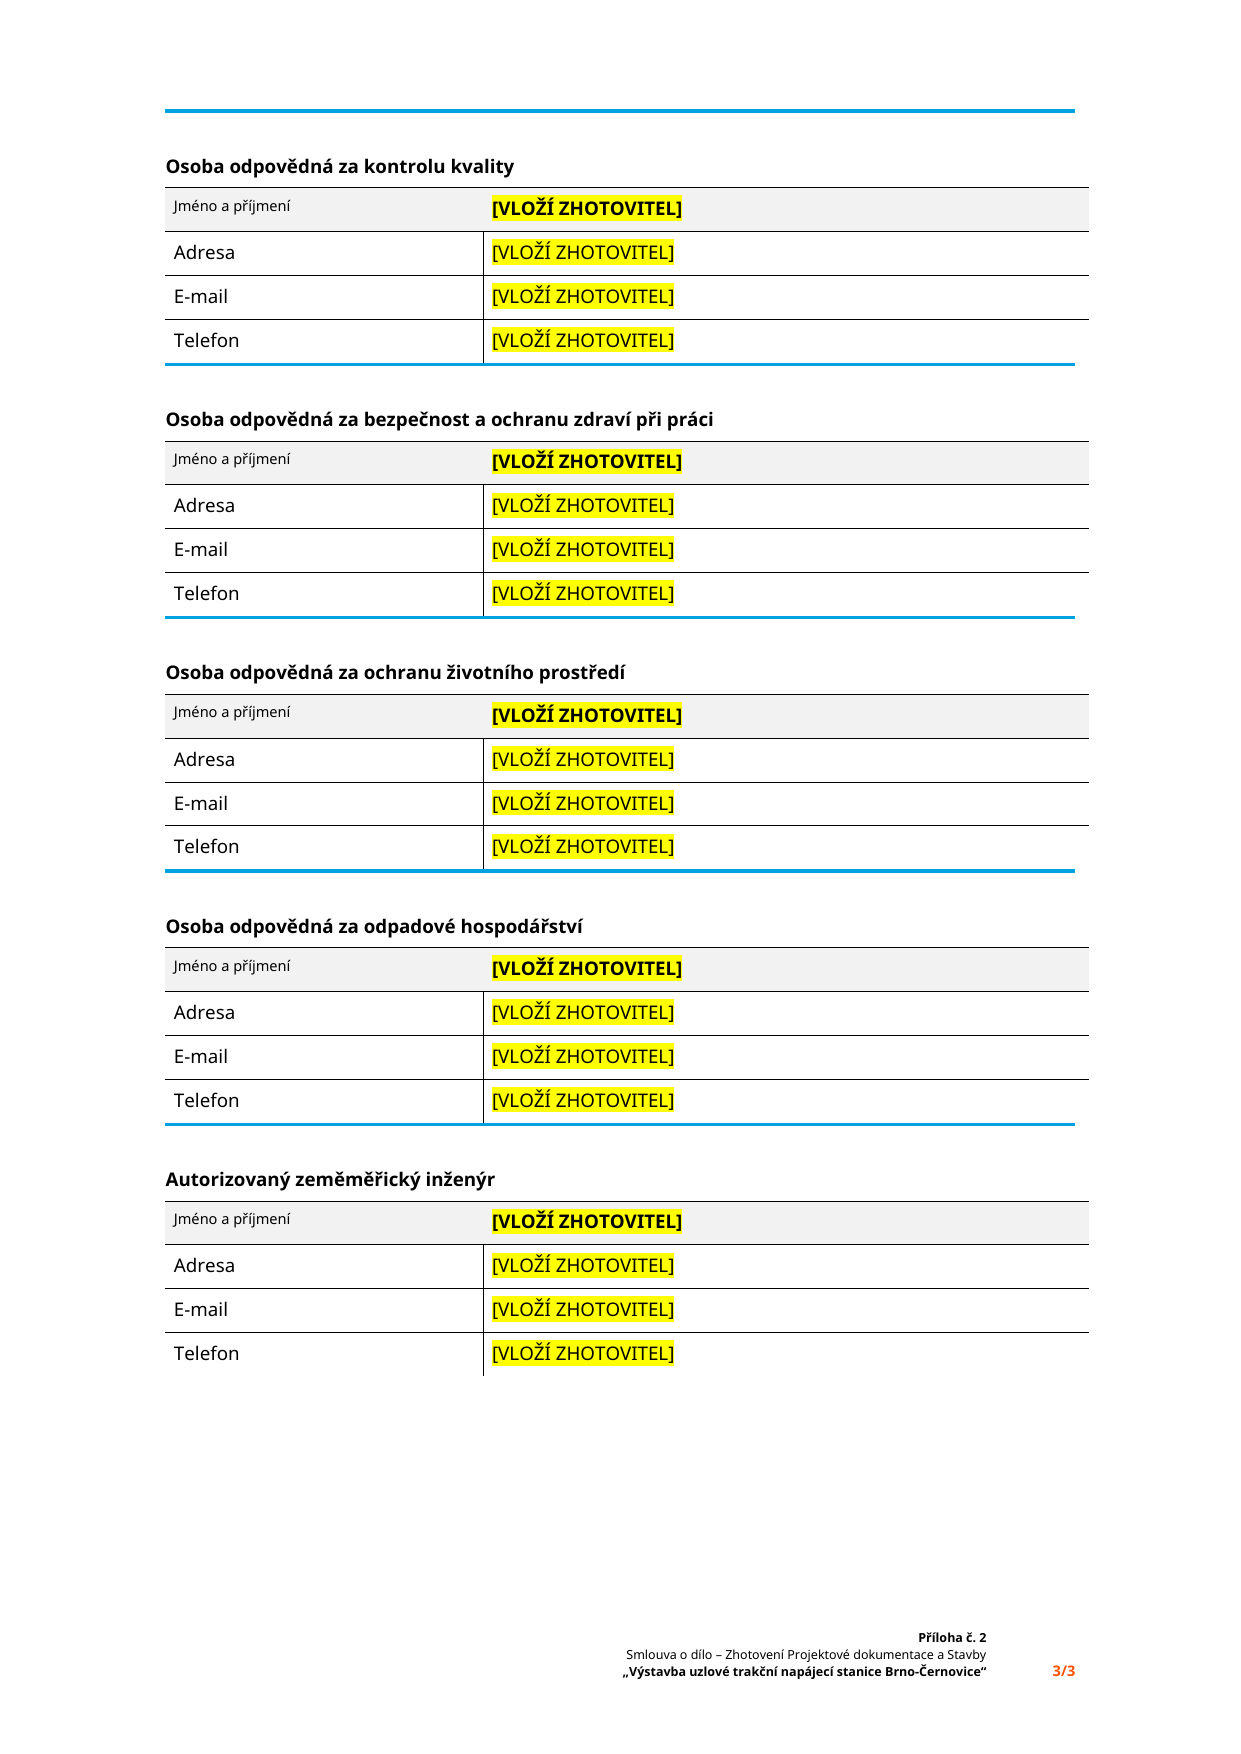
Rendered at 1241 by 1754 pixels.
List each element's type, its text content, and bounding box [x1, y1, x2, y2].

table_cell Adresa [165, 992, 483, 1035]
table_header [VLOŽÍ ZHOTOVITEL] [484, 948, 1089, 991]
table_cell Adresa [165, 739, 483, 782]
table_cell Adresa [165, 1245, 483, 1288]
table_header [VLOŽÍ ZHOTOVITEL] [484, 695, 1089, 738]
table_cell [VLOŽÍ ZHOTOVITEL] [484, 320, 1089, 363]
table_cell [VLOŽÍ ZHOTOVITEL] [484, 739, 1089, 782]
table_cell Telefon [165, 320, 483, 363]
table_cell Telefon [165, 1080, 483, 1123]
table_cell Adresa [165, 485, 483, 528]
table_cell E-mail [165, 529, 483, 572]
text Osoba odpovědná za ochranu životního prostředí [165, 650, 1075, 685]
text Osoba odpovědná za bezpečnost a ochranu zdraví při práci [165, 397, 1075, 432]
table_cell [VLOŽÍ ZHOTOVITEL] [484, 826, 1089, 869]
table_cell Telefon [165, 1333, 483, 1376]
table_cell E-mail [165, 276, 483, 319]
table_cell [VLOŽÍ ZHOTOVITEL] [484, 573, 1089, 616]
table_cell [VLOŽÍ ZHOTOVITEL] [484, 783, 1089, 825]
table_cell [VLOŽÍ ZHOTOVITEL] [484, 1036, 1089, 1079]
table_cell Adresa [165, 232, 483, 275]
table_header [VLOŽÍ ZHOTOVITEL] [484, 188, 1089, 231]
table_header [VLOŽÍ ZHOTOVITEL] [484, 442, 1089, 484]
table_cell [VLOŽÍ ZHOTOVITEL] [484, 1245, 1089, 1288]
table_cell E-mail [165, 783, 483, 825]
table_cell [VLOŽÍ ZHOTOVITEL] [484, 485, 1089, 528]
table_cell [VLOŽÍ ZHOTOVITEL] [484, 1333, 1089, 1376]
table_cell [VLOŽÍ ZHOTOVITEL] [484, 276, 1089, 319]
table_cell Telefon [165, 573, 483, 616]
table_header Jméno a příjmení [165, 1202, 484, 1244]
table_cell [VLOŽÍ ZHOTOVITEL] [484, 529, 1089, 572]
table_cell [VLOŽÍ ZHOTOVITEL] [484, 992, 1089, 1035]
table_header Jméno a příjmení [165, 948, 484, 991]
table_header Jméno a příjmení [165, 188, 484, 231]
text Osoba odpovědná za kontrolu kvality [165, 143, 1075, 178]
text Autorizovaný zeměměřický inženýr [165, 1157, 1075, 1192]
table_cell E-mail [165, 1289, 483, 1332]
table_cell [VLOŽÍ ZHOTOVITEL] [484, 232, 1089, 275]
table_cell E-mail [165, 1036, 483, 1079]
table_cell [VLOŽÍ ZHOTOVITEL] [484, 1080, 1089, 1123]
table_cell [VLOŽÍ ZHOTOVITEL] [484, 1289, 1089, 1332]
table_cell Telefon [165, 826, 483, 869]
table_header Jméno a příjmení [165, 695, 484, 738]
table_header Jméno a příjmení [165, 442, 484, 484]
table_header [VLOŽÍ ZHOTOVITEL] [484, 1202, 1089, 1244]
text Osoba odpovědná za odpadové hospodářství [165, 903, 1075, 938]
